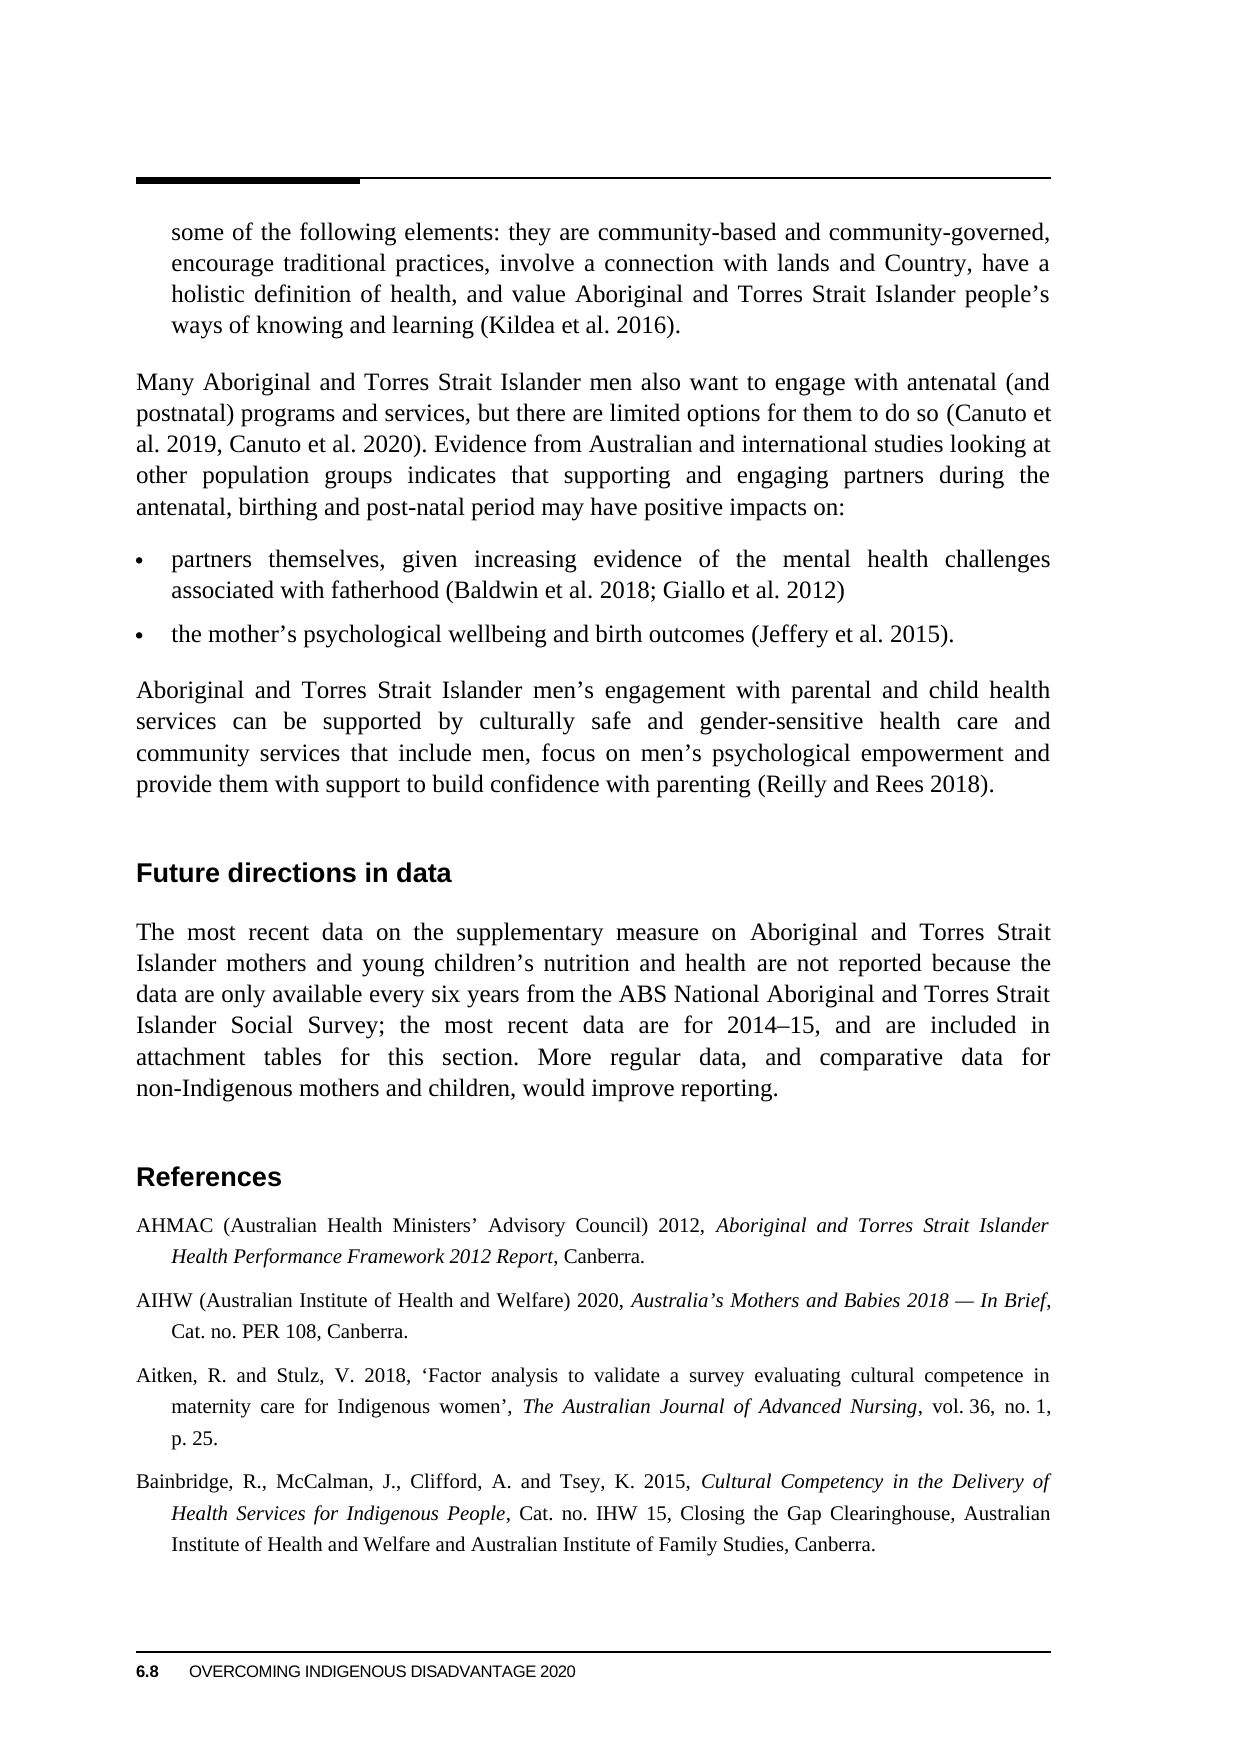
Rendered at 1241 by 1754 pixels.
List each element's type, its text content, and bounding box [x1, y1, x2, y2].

text Aboriginal and Torres Strait Islander men’s engagement with parental and child health services can be supported by culturally safe and gender-sensitive health care and community services that include men, focus on men’s psychological empowerment and provide them with support to build confidence with parenting (Reilly and Rees 2018). [136, 673, 1051, 738]
subtitle Future directions in data [136, 856, 1051, 889]
text AHMAC (Australian Health Ministers’ Advisory Council) 2012, Aboriginal and Torres Strait Islander Health Performance Framework 2012 Report, Canberra. [136, 1206, 1051, 1268]
text Aboriginal and Torres Strait Islander men’s engagement with parental and child health services can be supported by culturally safe and gender-sensitive health care and community services that include men, focus on men’s psychological empowerment and provide them with support to build confidence with parenting (Reilly and Rees 2018). [136, 766, 1051, 798]
text Bainbridge, R., McCalman, J., Clifford, A. and Tsey, K. 2015, Cultural Competency in the Delivery of Health Services for Indigenous People, Cat. no. IHW 15, Closing the Gap Clearinghouse, Australian Institute of Health and Welfare and Australian Institute of Family Studies, Canberra. [136, 1462, 1051, 1556]
list the mother’s psychological wellbeing and birth outcomes (Jeffery et al. 2015). [136, 616, 1051, 648]
text Many Aboriginal and Torres Strait Islander men also want to engage with antenatal (and postnatal) programs and services, but there are limited options for them to do so (Canuto et al. 2019, Canuto et al. 2020). Evidence from Australian and international studies looking at other population groups indicates that supporting and engaging partners during the antenatal, birthing and post-natal period may have positive impacts on: [136, 364, 1051, 521]
list partners themselves, given increasing evidence of the mental health challenges associated with fatherhood (Baldwin et al. 2018; Giallo et al. 2012) [136, 541, 1051, 604]
text The most recent data on the supplementary measure on Aboriginal and Torres Strait Islander mothers and young children’s nutrition and health are not reported because the data are only available every six years from the ABS National Aboriginal and Torres Strait Islander Social Survey; the most recent data are for 2014–15, and are included in attachment tables for this section. More regular data, and comparative data for non-Indigenous mothers and children, would improve reporting. [136, 914, 1051, 1102]
subtitle References [136, 1160, 1051, 1193]
text AIHW (Australian Institute of Health and Welfare) 2020, Australia’s Mothers and Babies 2018 — In Brief, Cat. no. PER 108, Canberra. [136, 1281, 1051, 1343]
text Aitken, R. and Stulz, V. 2018, ‘Factor analysis to validate a survey evaluating cultural competence in maternity care for Indigenous women’, The Australian Journal of Advanced Nursing, vol. 36, no. 1, p. 25. [136, 1356, 1051, 1450]
